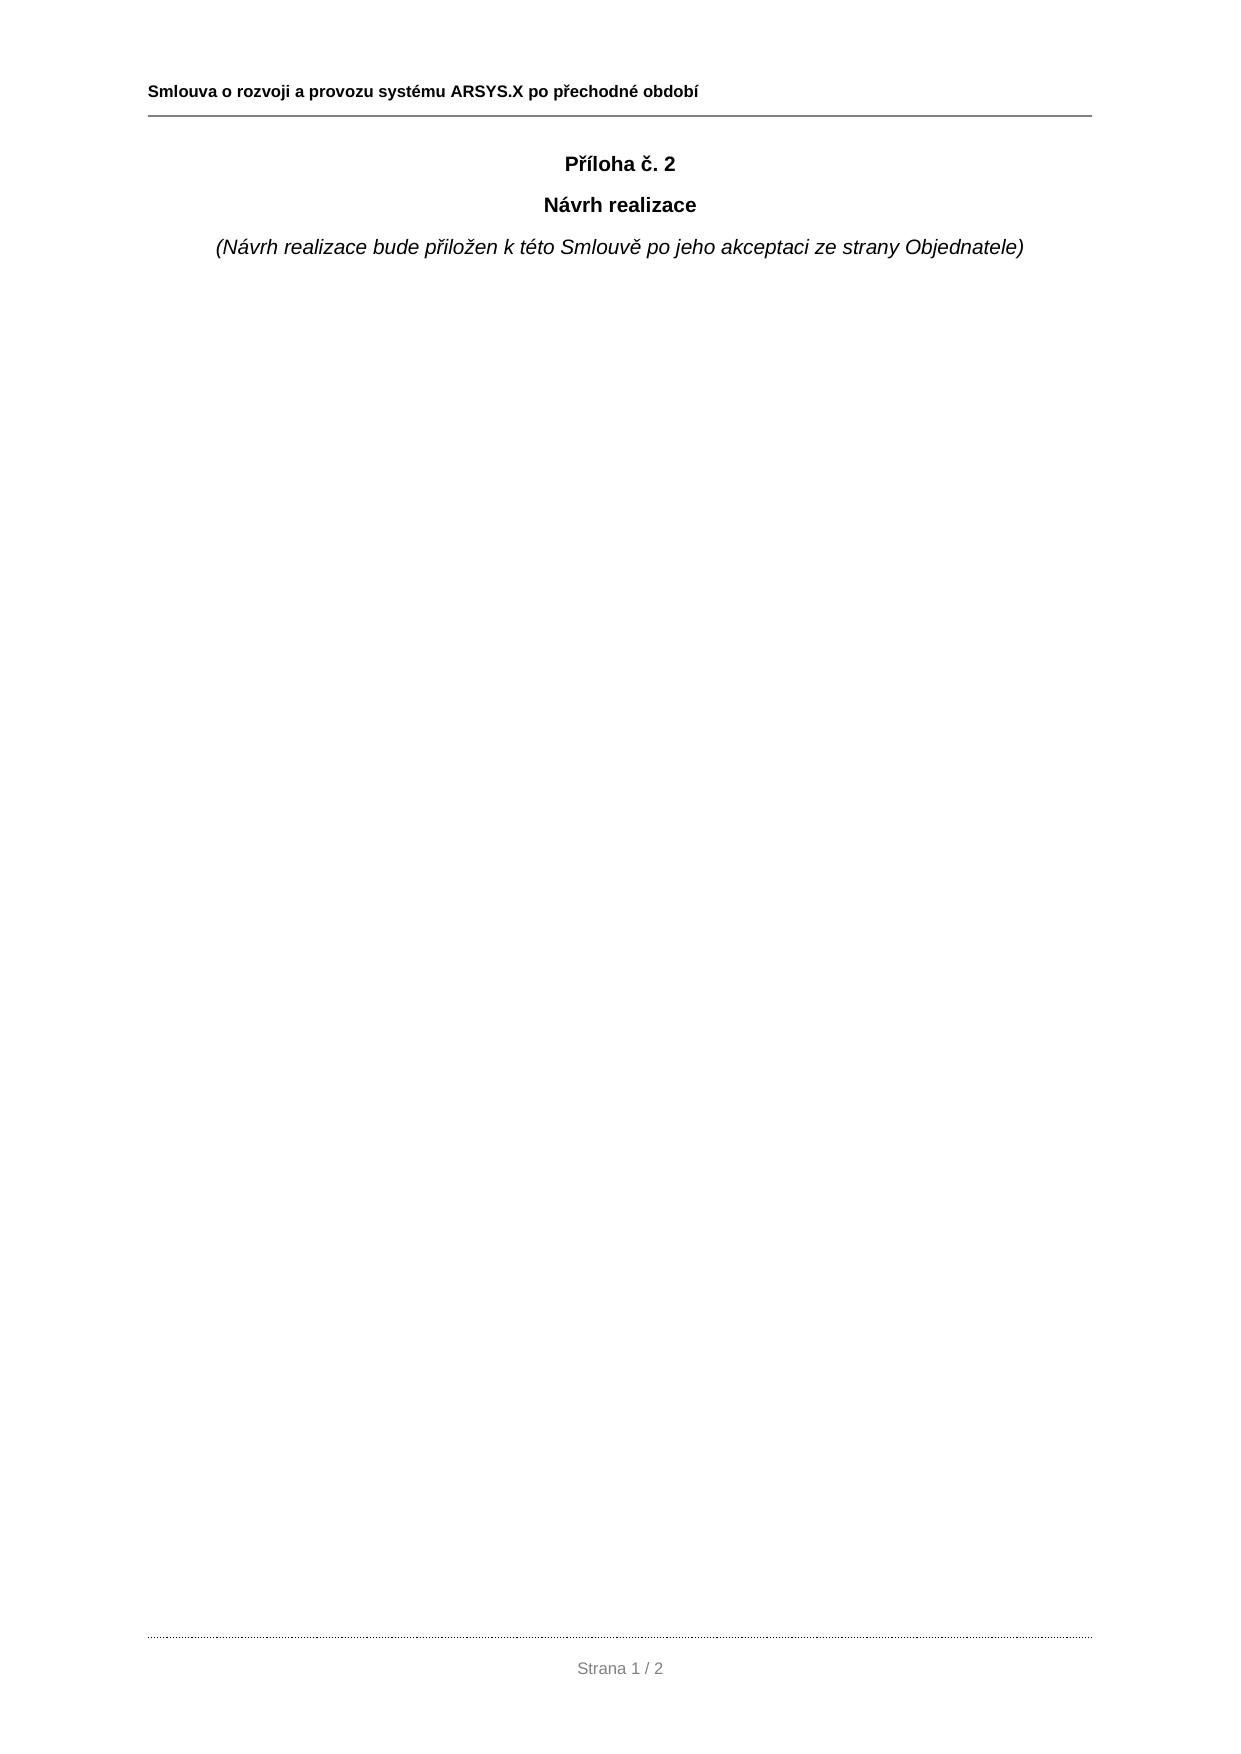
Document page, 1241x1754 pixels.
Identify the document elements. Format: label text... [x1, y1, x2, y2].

text (Návrh realizace bude přiložen k této Smlouvě po jeho akceptaci ze strany Objednatele) [148, 231, 1092, 260]
text Příloha č. 2 [148, 148, 1092, 177]
text Návrh realizace [148, 189, 1092, 218]
